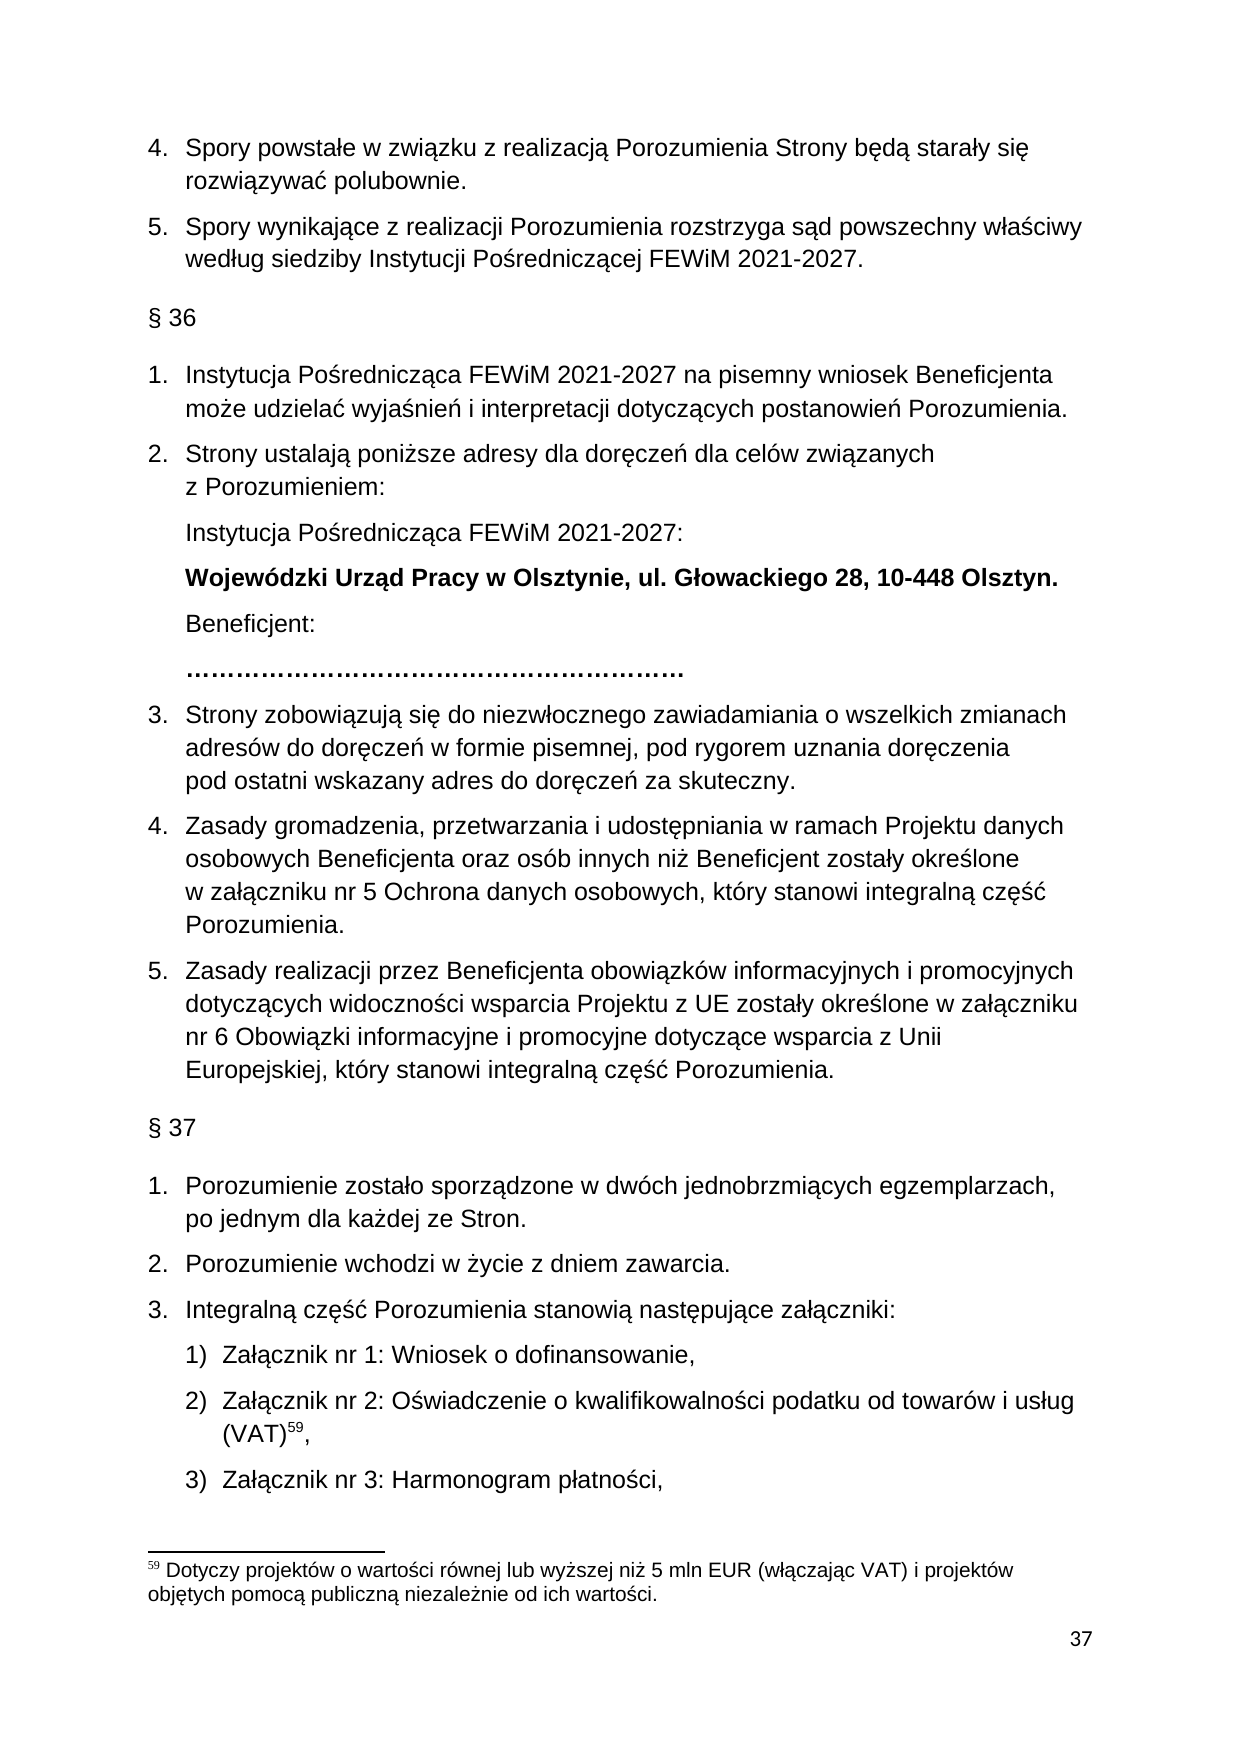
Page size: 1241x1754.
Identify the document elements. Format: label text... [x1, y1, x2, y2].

list Porozumienie zostało sporządzone w dwóch jednobrzmiących egzemplarzach, po jednym dla każdej ze Stron. [148, 1171, 1092, 1233]
list Instytucja Pośrednicząca FEWiM 2021-2027: [185, 518, 1092, 546]
list Zasady realizacji przez Beneficjenta obowiązków informacyjnych i promocyjnych dotyczących widoczności wsparcia Projektu z UE zostały określone w załączniku nr 6 Obowiązki informacyjne i promocyjne dotyczące wsparcia z Unii Europejskiej, który stanowi integralną część Porozumienia. [148, 956, 1092, 1084]
list Porozumienie wchodzi w życie z dniem zawarcia. [148, 1249, 1092, 1278]
text Wojewódzki Urząd Pracy w Olsztynie, ul. Głowackiego 28, 10-448 Olsztyn. [148, 563, 1092, 592]
list Integralną część Porozumienia stanowią następujące załączniki: [148, 1295, 1092, 1324]
list Strony zobowiązują się do niezwłocznego zawiadamiania o wszelkich zmianach adresów do doręczeń w formie pisemnej, pod rygorem uznania doręczenia pod ostatni wskazany adres do doręczeń za skuteczny. [148, 700, 1092, 794]
list Załącznik nr 1: Wniosek o dofinansowanie, [185, 1341, 1092, 1369]
text § 36 [148, 302, 1092, 331]
list Zasady gromadzenia, przetwarzania i udostępniania w ramach Projektu danych osobowych Beneficjenta oraz osób innych niż Beneficjent zostały określone w załączniku nr 5 Ochrona danych osobowych, który stanowi integralną część Porozumienia. [148, 811, 1092, 939]
text § 37 [148, 1113, 1092, 1142]
list Strony ustalają poniższe adresy dla doręczeń dla celów związanych z Porozumieniem: [148, 439, 1092, 501]
list Instytucja Pośrednicząca FEWiM 2021-2027 na pisemny wniosek Beneficjenta może udzielać wyjaśnień i interpretacji dotyczących postanowień Porozumienia. [148, 361, 1092, 422]
list Załącznik nr 2: Oświadczenie o kwalifikowalności podatku od towarów i usług (VAT), [185, 1386, 1092, 1448]
list Spory wynikające z realizacji Porozumienia rozstrzyga sąd powszechny właściwy według siedziby Instytucji Pośredniczącej FEWiM 2021-2027. [148, 211, 1092, 273]
list Załącznik nr 3: Harmonogram płatności, [185, 1464, 1092, 1493]
list Beneficjent: [185, 609, 1092, 637]
list …………………………………………………… [185, 654, 1092, 683]
list Spory powstałe w związku z realizacją Porozumienia Strony będą starały się rozwiązywać polubownie. [148, 133, 1092, 195]
